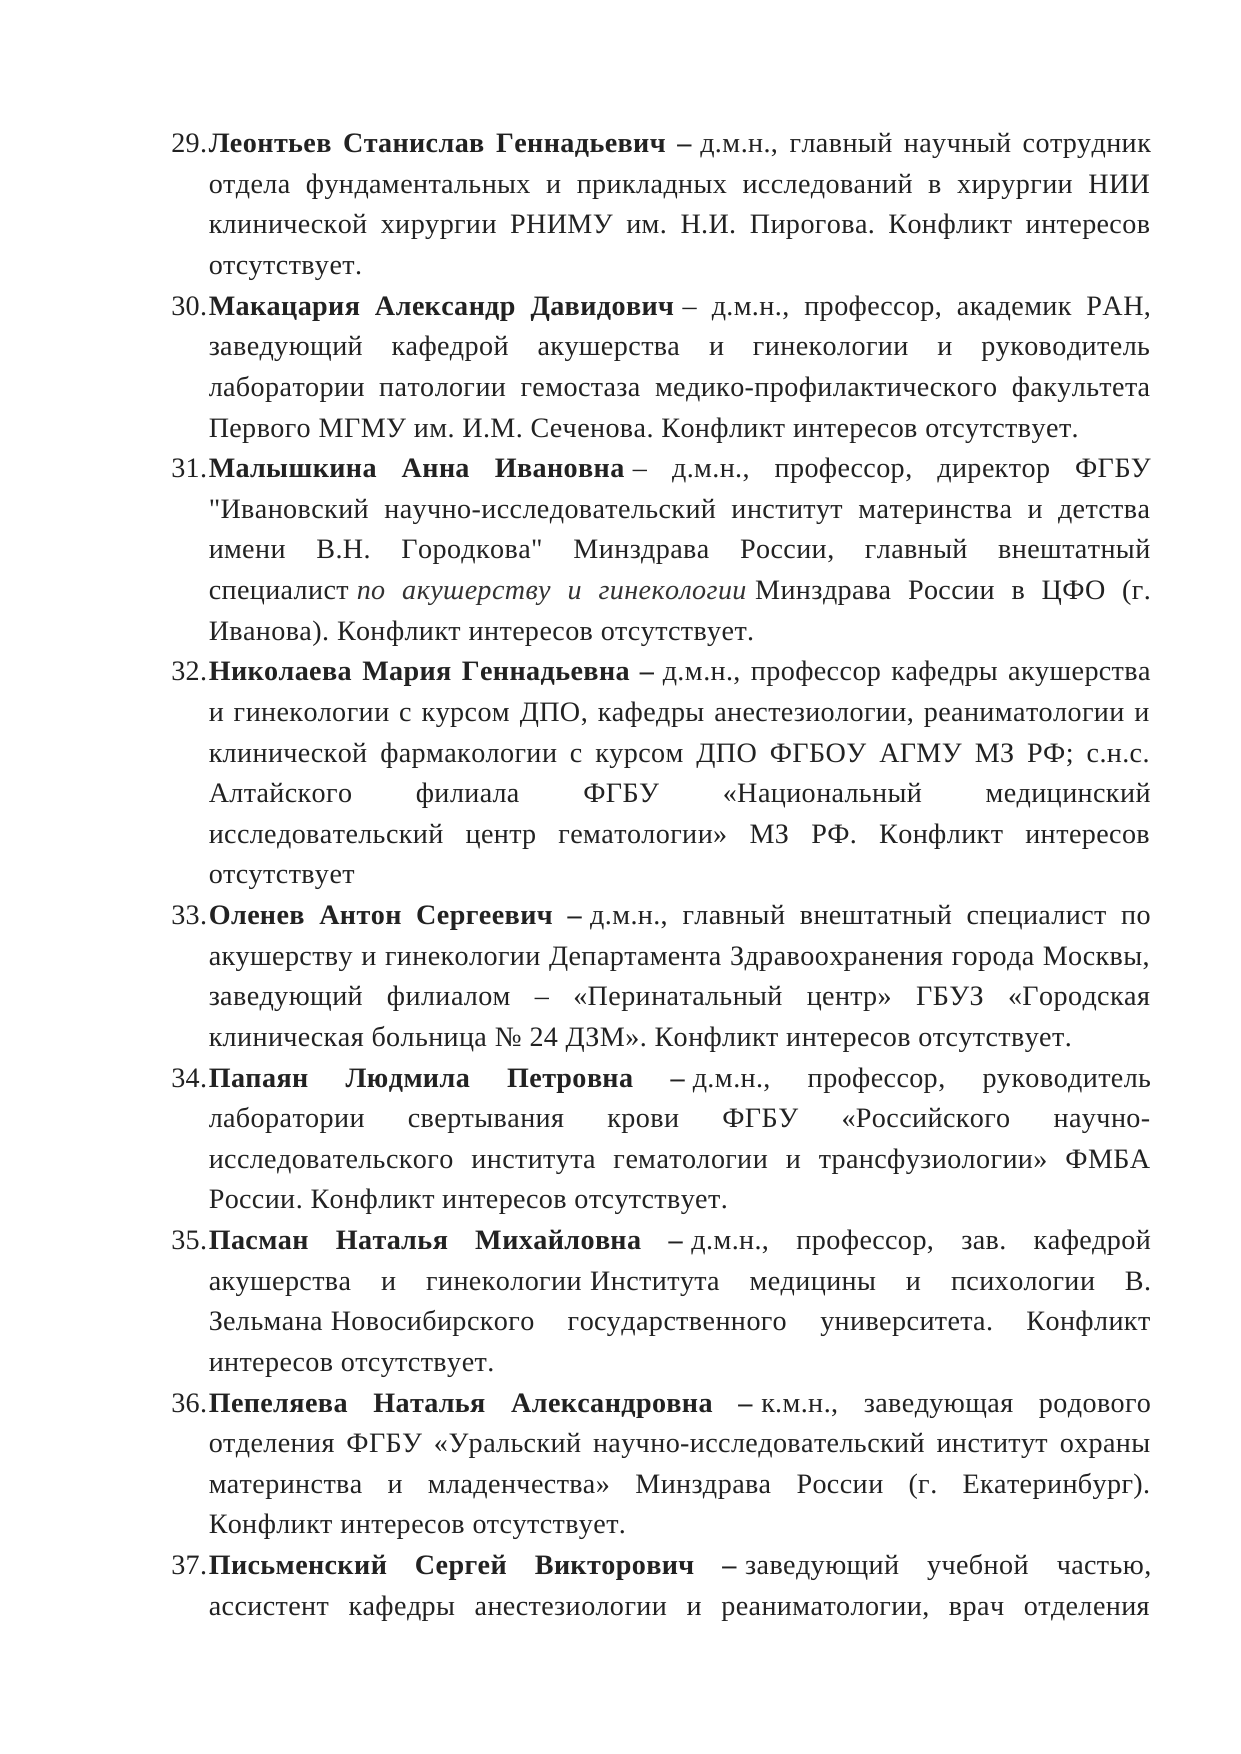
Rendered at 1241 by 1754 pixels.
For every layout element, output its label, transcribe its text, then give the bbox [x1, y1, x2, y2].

list Николаева Мария Геннадьевна – д.м.н., профессор кафедры акушерства и гинекологии с курсом ДПО, кафедры анестезиологии, реаниматологии и клинической фармакологии с курсом ДПО ФГБОУ АГМУ МЗ РФ; с.н.с. Алтайского филиала ФГБУ «Национальный медицинский исследовательский центр гематологии» МЗ РФ. Конфликт интересов отсутствует [171, 646, 1152, 890]
list Макацария Александр Давидович – д.м.н., профессор, академик РАН, заведующий кафедрой акушерства и гинекологии и руководитель лаборатории патологии гемостаза медико-профилактического факультета Первого МГМУ им. И.М. Сеченова. Конфликт интересов отсутствует. [171, 281, 1152, 443]
list Пепеляева Наталья Александровна – к.м.н., заведующая родового отделения ФГБУ «Уральский научно-исследовательский институт охраны материнства и младенчества» Минздрава России (г. Екатеринбург). Конфликт интересов отсутствует. [171, 1377, 1152, 1540]
list Пасман Наталья Михайловна – д.м.н., профессор, зав. кафедрой акушерства и гинекологии Института медицины и психологии В. Зельмана Новосибирского государственного университета. Конфликт интересов отсутствует. [171, 1215, 1152, 1377]
list Оленев Антон Сергеевич – д.м.н., главный внештатный специалист по акушерству и гинекологии Департамента Здравоохранения города Москвы, заведующий филиалом – «Перинатальный центр» ГБУЗ «Городская клиническая больница № 24 ДЗМ». Конфликт интересов отсутствует. [171, 890, 1152, 1052]
list Малышкина Анна Ивановна – д.м.н., профессор, директор ФГБУ "Ивановский научно-исследовательский институт материнства и детства имени В.Н. Городкова" Минздрава России, главный внештатный специалист по акушерству и гинекологии Минздрава России в ЦФО (г. Иванова). Конфликт интересов отсутствует. [171, 443, 1152, 646]
list Леонтьев Станислав Геннадьевич – д.м.н., главный научный сотрудник отдела фундаментальных и прикладных исследований в хирургии НИИ клинической хирургии РНИМУ им. Н.И. Пирогова. Конфликт интересов отсутствует. [171, 118, 1152, 281]
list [171, 1540, 1152, 1621]
list Папаян Людмила Петровна – д.м.н., профессор, руководитель лаборатории свертывания крови ФГБУ «Российского научно-исследовательского института гематологии и трансфузиологии» ФМБА России. Конфликт интересов отсутствует. [171, 1052, 1152, 1215]
